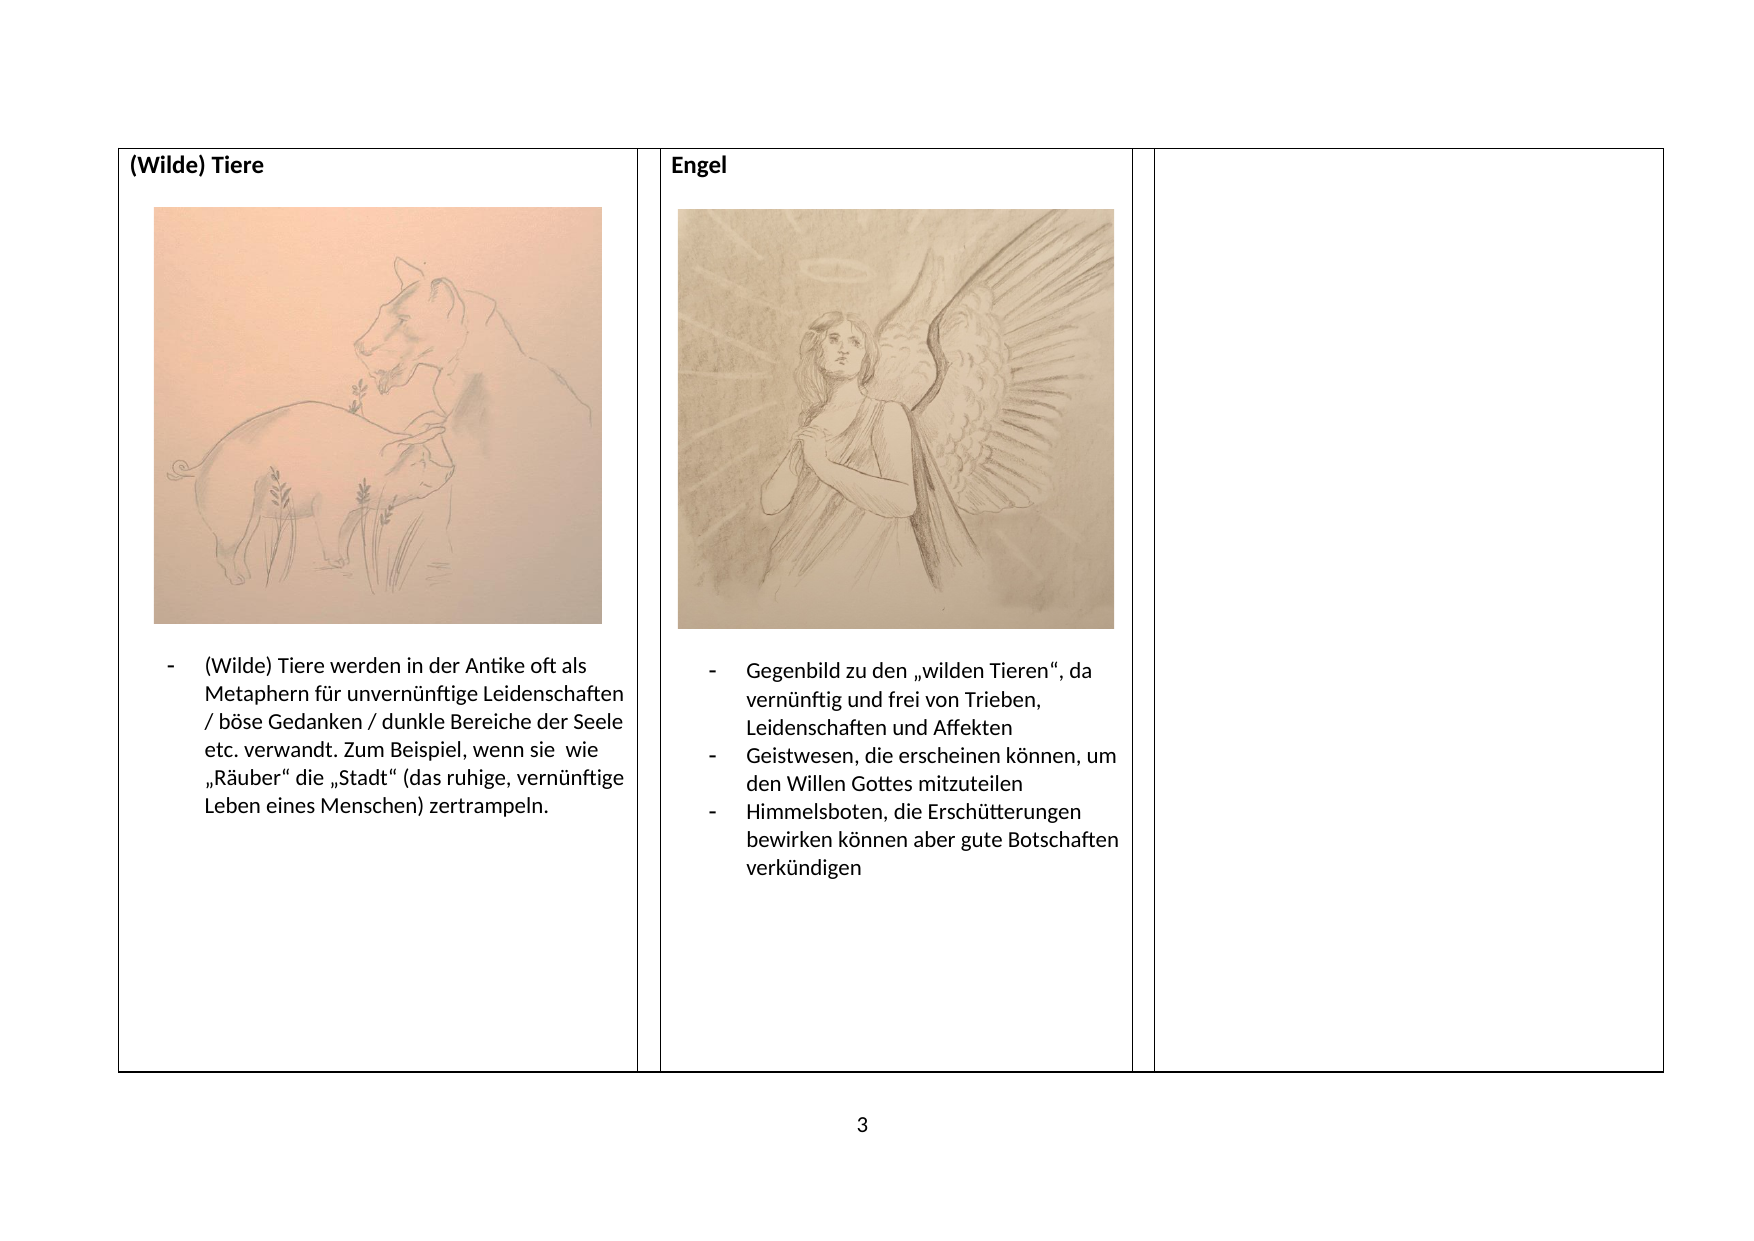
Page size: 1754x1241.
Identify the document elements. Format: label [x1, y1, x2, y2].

table_cell [638, 149, 660, 1071]
picture [153, 207, 602, 624]
table_cell [1133, 149, 1154, 1071]
table_cell [1155, 149, 1663, 1071]
picture [677, 209, 1115, 629]
table_cell [119, 149, 637, 1071]
table_cell [661, 149, 1132, 1071]
